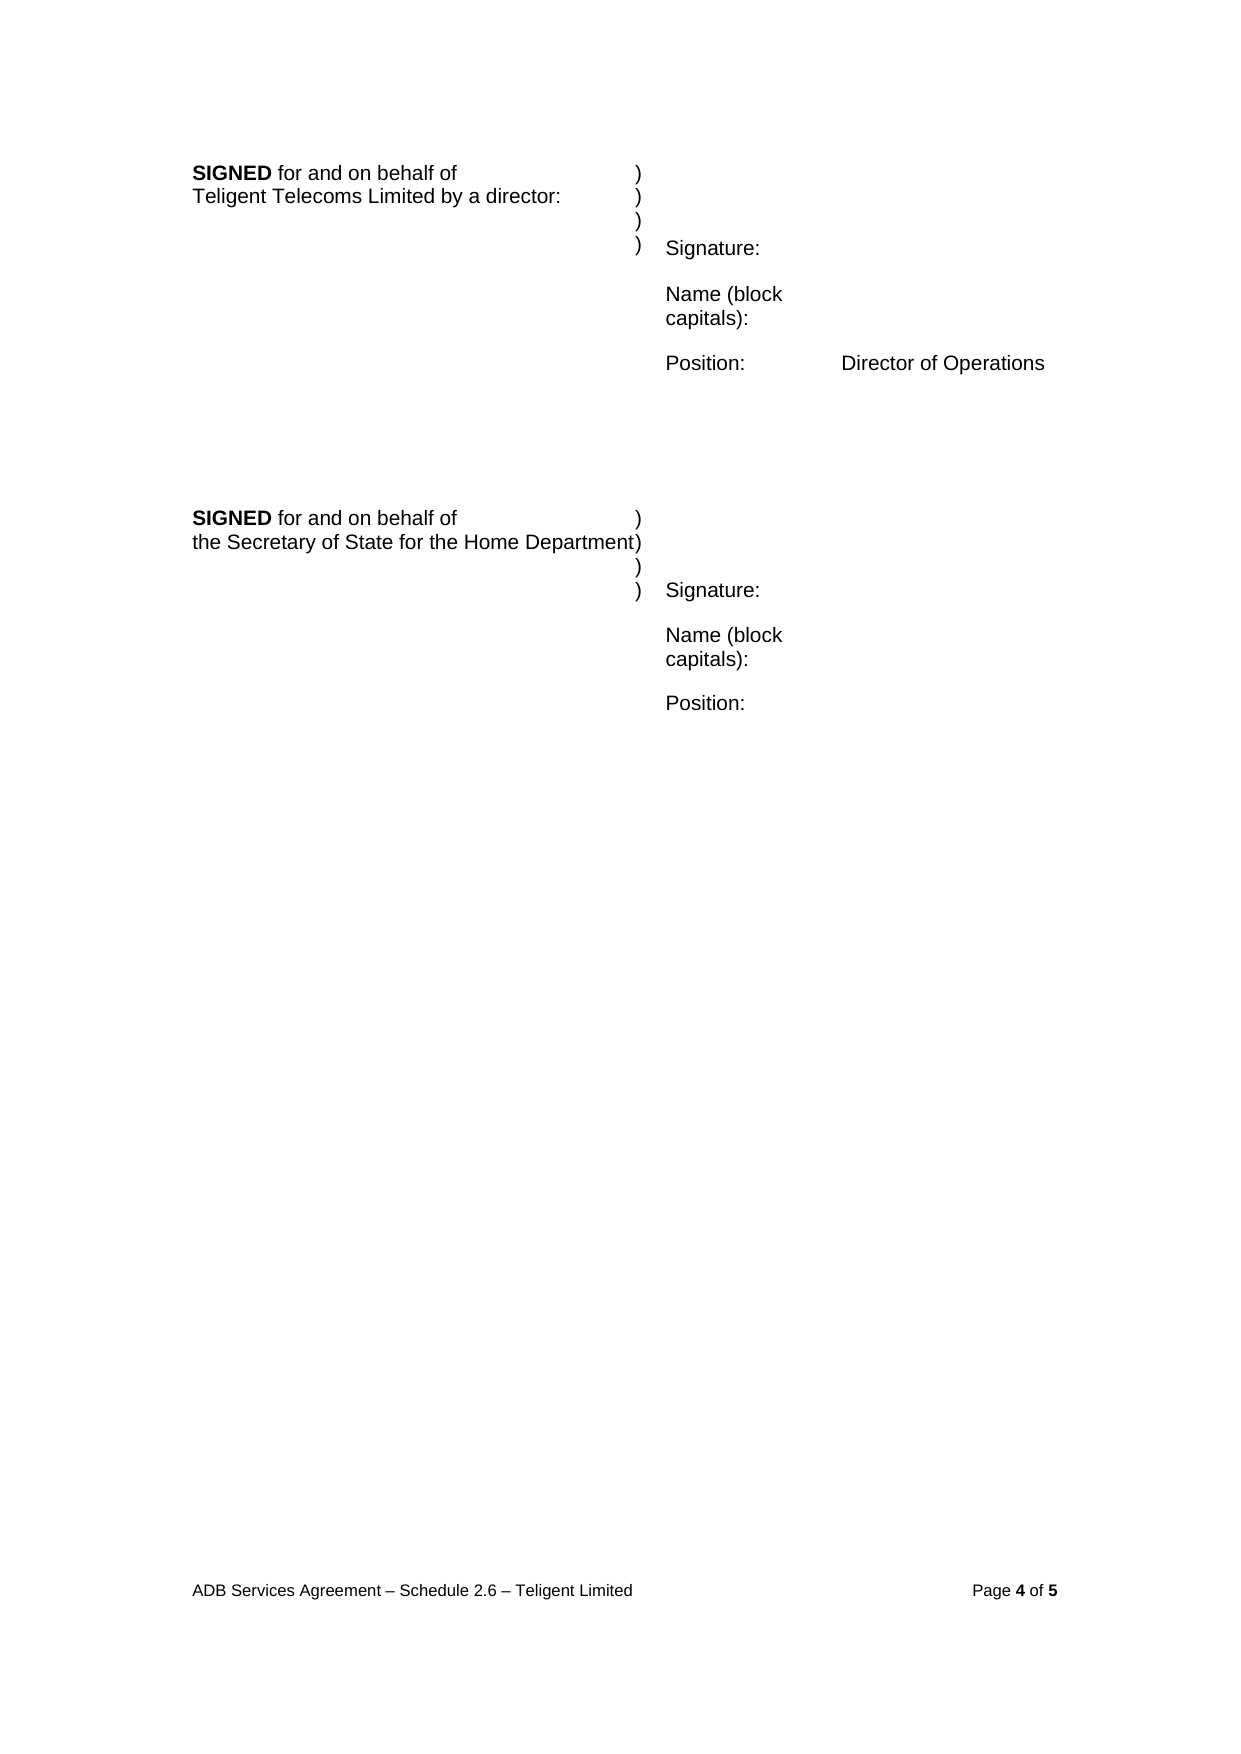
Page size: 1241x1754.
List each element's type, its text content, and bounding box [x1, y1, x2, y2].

table_header SIGNED for and on behalf of ) Teligent Telecoms Limited by a director: ) ) ) [181, 150, 654, 395]
table_header Signature: Name (block capitals): Position: [654, 495, 1075, 736]
table_header Signature: Name (block capitals): Position: Director of Operations [654, 150, 1075, 395]
table_header SIGNED for and on behalf of ) the Secretary of State for the Home Department ) ) ) [181, 495, 654, 736]
